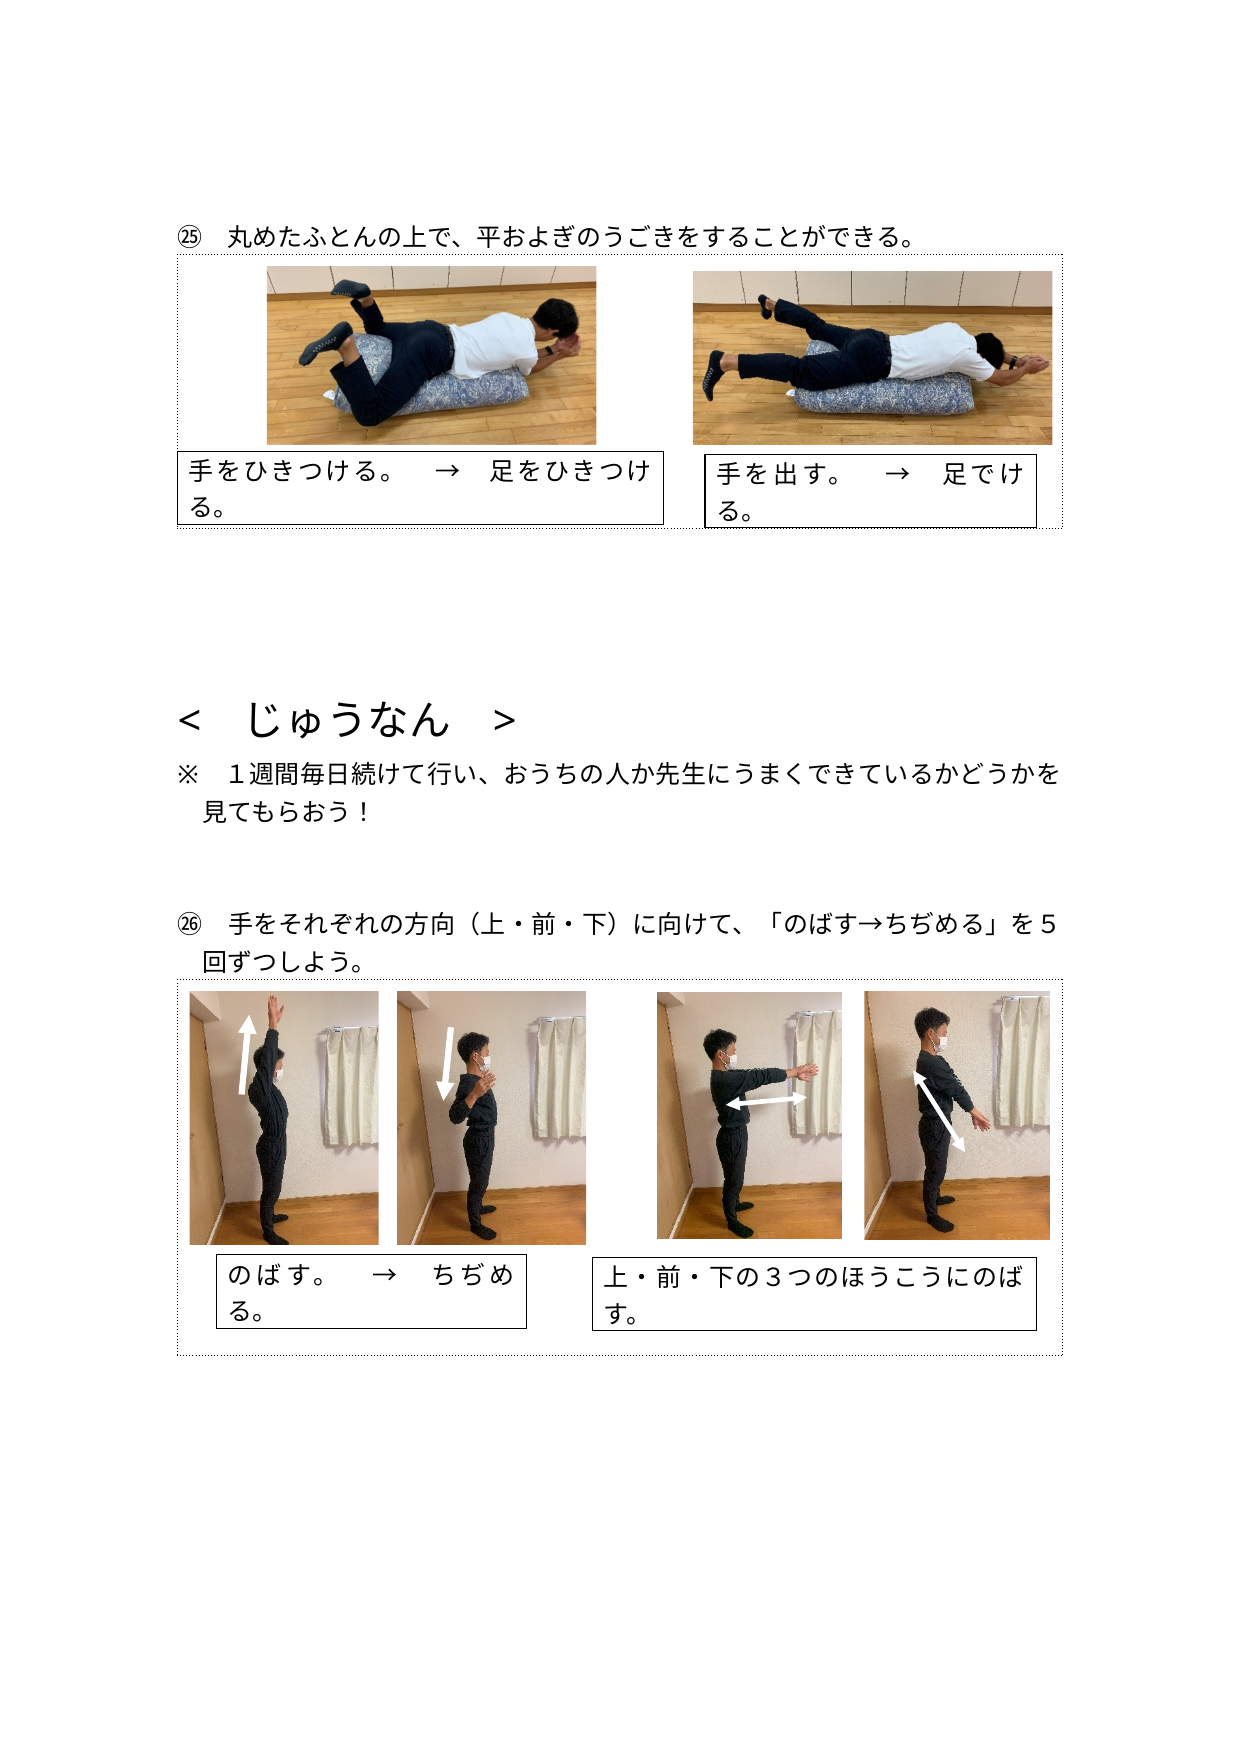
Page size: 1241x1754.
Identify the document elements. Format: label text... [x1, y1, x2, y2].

text < じゅうなん > [177, 679, 1063, 754]
table_header [177, 979, 1062, 1355]
text ㉖ 手をそれぞれの方向（上・前・下）に向けて、「のばす→ちぢめる」を５回ずつしよう。 [177, 904, 1063, 979]
text ㉕ 丸めたふとんの上で、平およぎのうごきをすることができる。 [177, 217, 1063, 254]
picture [267, 266, 597, 445]
table_header [177, 254, 1062, 528]
picture [692, 271, 1053, 445]
picture [189, 991, 379, 1245]
picture [657, 992, 842, 1239]
picture [397, 991, 587, 1245]
picture [864, 991, 1050, 1240]
text ※ １週間毎日続けて行い、おうちの人か先生にうまくできているかどうかを見てもらおう！ [177, 754, 1063, 829]
